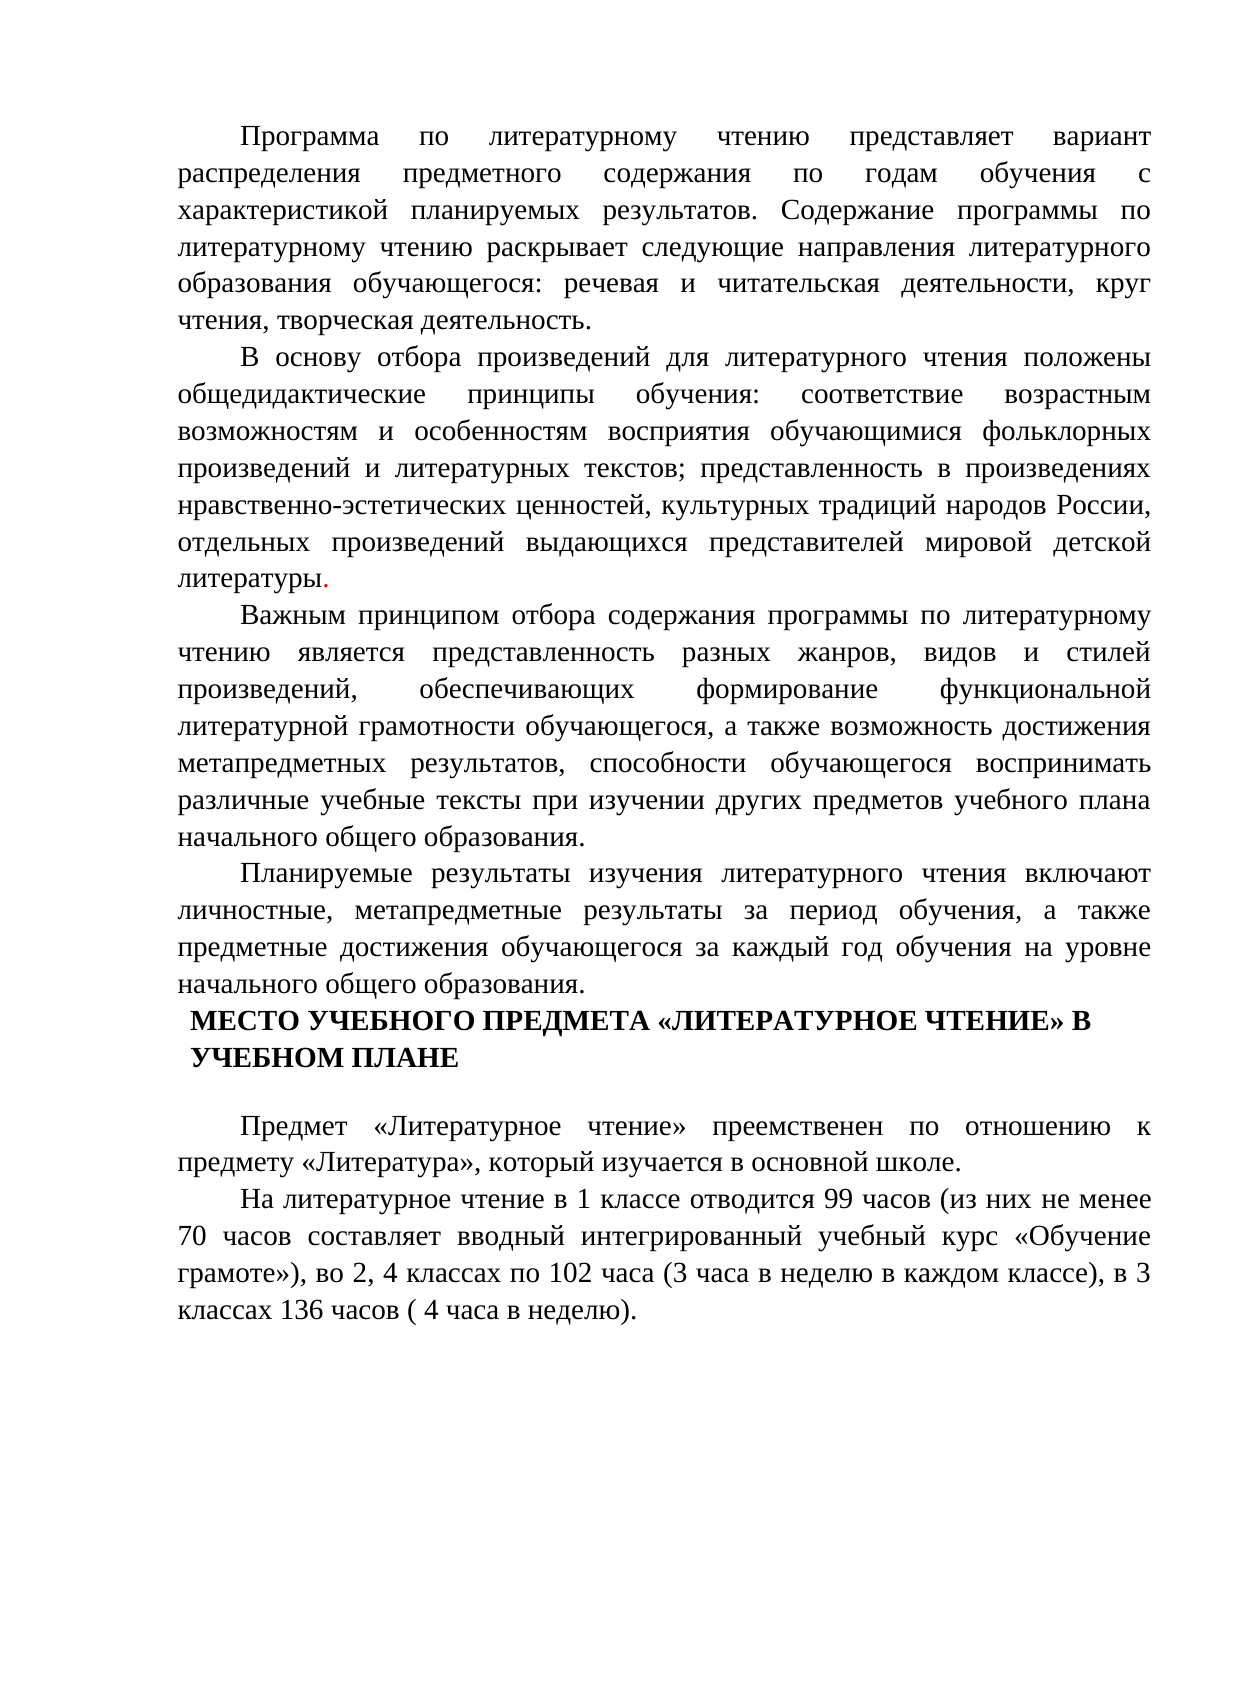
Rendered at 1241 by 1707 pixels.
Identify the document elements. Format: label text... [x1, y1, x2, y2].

text В основу отбора произведений для литературного чтения положены общедидактические принципы обучения: соответствие возрастным возможностям и особенностям восприятия обучающимися фольклорных произведений и литературных текстов; представленность в произведениях нравственно-эстетических ценностей, культурных традиций народов России, отдельных произведений выдающихся представителей мировой детской литературы. [177, 339, 1152, 594]
text Важным принципом отбора содержания программы по литературному чтению является представленность разных жанров, видов и стилей произведений, обеспечивающих формирование функциональной литературной грамотности обучающегося, а также возможность достижения метапредметных результатов, способности обучающегося воспринимать различные учебные тексты при изучении других предметов учебного плана начального общего образования. [177, 597, 1152, 852]
text Планируемые результаты изучения литературного чтения включают личностные, метапредметные результаты за период обучения, а также предметные достижения обучающегося за каждый год обучения на уровне начального общего образования. [177, 856, 1152, 1000]
text МЕСТО УЧЕБНОГО ПРЕДМЕТА «ЛИТЕРАТУРНОЕ ЧТЕНИЕ» В УЧЕБНОМ ПЛАНЕ [190, 1003, 1152, 1073]
text Предмет «Литературное чтение» преемственен по отношению к предмету «Литература», который изучается в основной школе. [177, 1108, 1152, 1178]
text Программа по литературному чтению представляет вариант распределения предметного содержания по годам обучения с характеристикой планируемых результатов. Содержание программы по литературному чтению раскрывает следующие направления литературного образования обучающегося: речевая и читательская деятельности, круг чтения, творческая деятельность. [177, 118, 1152, 336]
text На литературное чтение в 1 классе отводится 99 часов (из них ‌не менее 70 часов‌ составляет вводный интегрированный учебный курс «Обучение грамоте»), во 2, 4 классах по 102 часа (3 часа в неделю в каждом классе), в 3 классах 136 часов ( 4 часа в неделю). [177, 1181, 1152, 1326]
